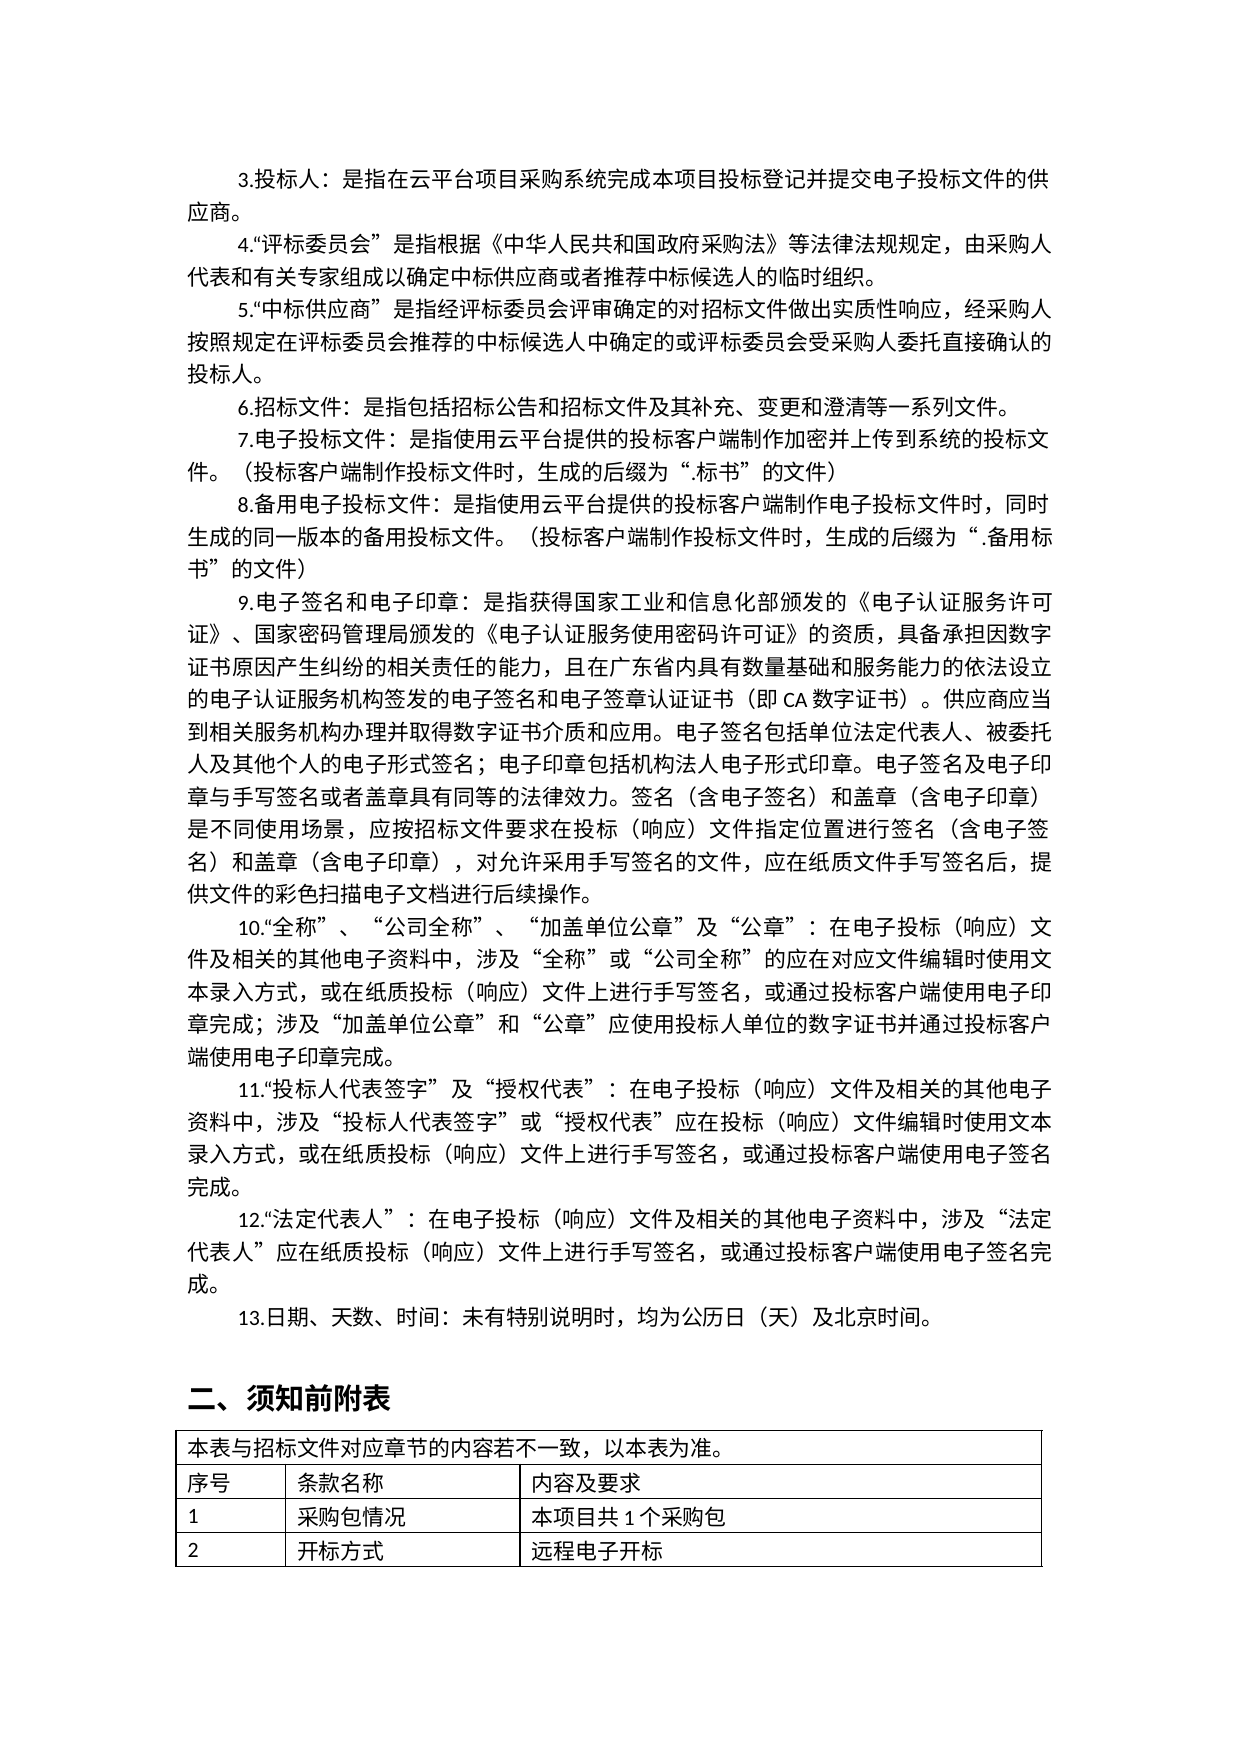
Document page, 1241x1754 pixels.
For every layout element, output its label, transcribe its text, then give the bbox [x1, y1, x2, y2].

text 3.投标人：是指在云平台项目采购系统完成本项目投标登记并提交电子投标文件的供应商。 [187, 162, 1053, 227]
text 6.招标文件：是指包括招标公告和招标文件及其补充、变更和澄清等一系列文件。 [187, 389, 1053, 422]
text 9.电子签名和电子印章：是指获得国家工业和信息化部颁发的《电子认证服务许可证》、国家密码管理局颁发的《电子认证服务使用密码许可证》的资质，具备承担因数字证书原因产生纠纷的相关责任的能力，且在广东省内具有数量基础和服务能力的依法设立的电子认证服务机构签发的电子签名和电子签章认证证书（即CA数字证书）。供应商应当到相关服务机构办理并取得数字证书介质和应用。电子签名包括单位法定代表人、被委托人及其他个人的电子形式签名；电子印章包括机构法人电子形式印章。电子签名及电子印章与手写签名或者盖章具有同等的法律效力。签名（含电子签名）和盖章（含电子印章）是不同使用场景，应按招标文件要求在投标（响应）文件指定位置进行签名（含电子签名）和盖章（含电子印章），对允许采用手写签名的文件，应在纸质文件手写签名后，提供文件的彩色扫描电子文档进行后续操作。 [187, 584, 1053, 909]
text 11.“投标人代表签字”及“授权代表”：在电子投标（响应）文件及相关的其他电子资料中，涉及“投标人代表签字”或“授权代表”应在投标（响应）文件编辑时使用文本录入方式，或在纸质投标（响应）文件上进行手写签名，或通过投标客户端使用电子签名完成。 [187, 1072, 1053, 1202]
table_cell 远程电子开标 [521, 1533, 1041, 1566]
text 二、须知前附表 [187, 1364, 1053, 1429]
text 5.“中标供应商”是指经评标委员会评审确定的对招标文件做出实质性响应，经采购人按照规定在评标委员会推荐的中标候选人中确定的或评标委员会受采购人委托直接确认的投标人。 [187, 292, 1053, 389]
table_cell 序号 [177, 1465, 285, 1498]
text 7.电子投标文件：是指使用云平台提供的投标客户端制作加密并上传到系统的投标文件。（投标客户端制作投标文件时，生成的后缀为“.标书”的文件） [187, 422, 1053, 487]
text 8.备用电子投标文件：是指使用云平台提供的投标客户端制作电子投标文件时，同时生成的同一版本的备用投标文件。（投标客户端制作投标文件时，生成的后缀为“.备用标书”的文件） [187, 487, 1053, 584]
table_cell 开标方式 [286, 1533, 519, 1566]
table_cell 本项目共1个采购包 [521, 1499, 1041, 1532]
table_header 本表与招标文件对应章节的内容若不一致，以本表为准。 [177, 1431, 1041, 1463]
table_cell 条款名称 [286, 1465, 519, 1498]
text 13.日期、天数、时间：未有特别说明时，均为公历日（天）及北京时间。 [187, 1299, 1053, 1332]
text 12.“法定代表人”：在电子投标（响应）文件及相关的其他电子资料中，涉及“法定代表人”应在纸质投标（响应）文件上进行手写签名，或通过投标客户端使用电子签名完成。 [187, 1202, 1053, 1299]
text 10.“全称”、“公司全称”、“加盖单位公章”及“公章”：在电子投标（响应）文件及相关的其他电子资料中，涉及“全称”或“公司全称”的应在对应文件编辑时使用文本录入方式，或在纸质投标（响应）文件上进行手写签名，或通过投标客户端使用电子印章完成；涉及“加盖单位公章”和“公章”应使用投标人单位的数字证书并通过投标客户端使用电子印章完成。 [187, 909, 1053, 1072]
table_cell 2 [177, 1533, 285, 1566]
table_cell 采购包情况 [286, 1499, 519, 1532]
text 4.“评标委员会”是指根据《中华人民共和国政府采购法》等法律法规规定，由采购人代表和有关专家组成以确定中标供应商或者推荐中标候选人的临时组织。 [187, 227, 1053, 292]
table_cell 内容及要求 [521, 1465, 1041, 1498]
table_cell 1 [177, 1499, 285, 1532]
